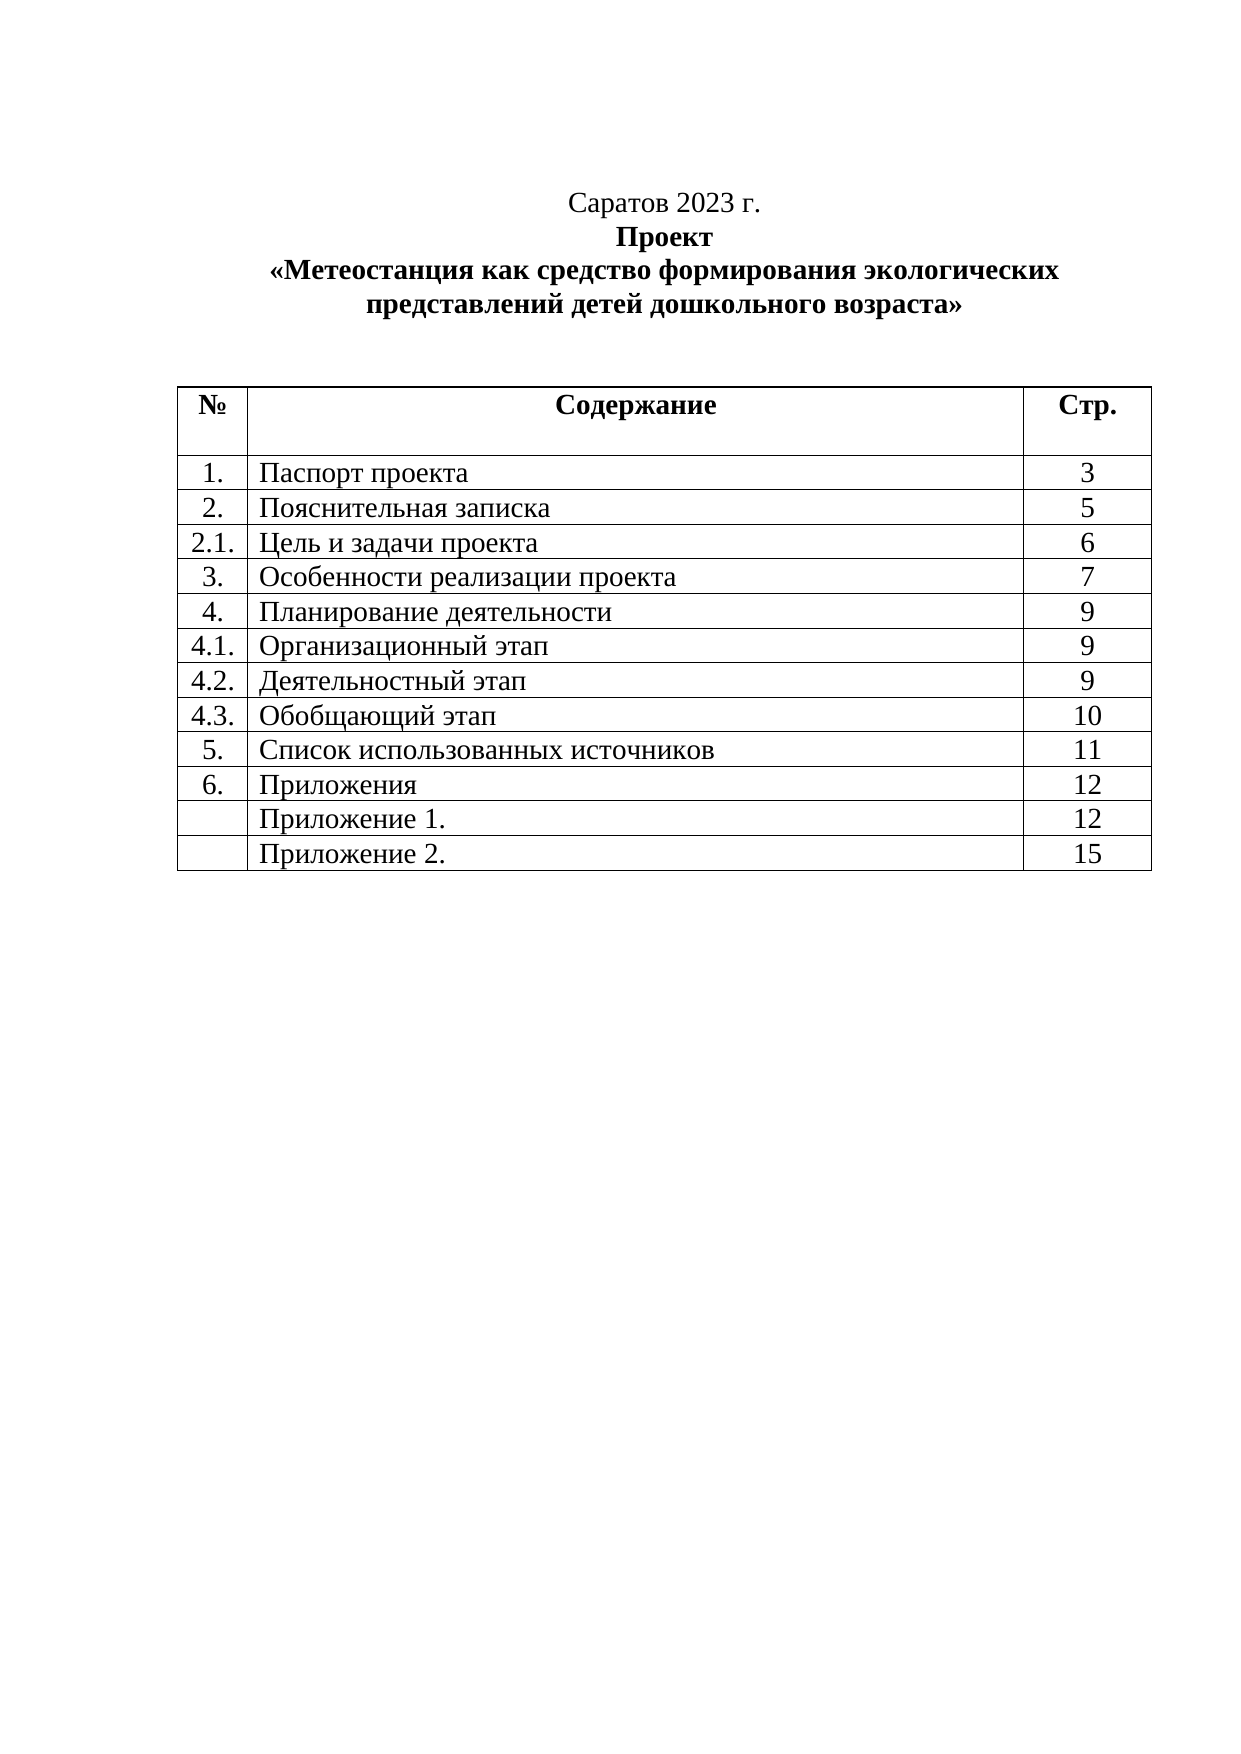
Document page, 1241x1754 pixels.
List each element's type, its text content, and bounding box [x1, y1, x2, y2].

table_cell Деятельностный этап [248, 663, 1023, 697]
table_cell 9 [1024, 594, 1151, 627]
table_cell [178, 801, 247, 835]
table_cell 6. [178, 767, 247, 800]
table_cell 4.1. [178, 629, 247, 662]
table_cell 4. [178, 594, 247, 627]
table_cell [178, 836, 247, 869]
table_header Стр. [1024, 388, 1151, 454]
table_cell 9 [1024, 629, 1151, 662]
table_header № [178, 388, 247, 454]
table_cell 12 [1024, 801, 1151, 835]
table_cell 4.3. [178, 698, 247, 731]
table_cell Приложение 2. [248, 836, 1023, 869]
table_cell Приложение 1. [248, 801, 1023, 835]
table_cell 9 [1024, 663, 1151, 697]
text Саратов 2023 г. [177, 185, 1152, 219]
table_cell Приложения [248, 767, 1023, 800]
table_cell 3 [1024, 456, 1151, 489]
table_cell 1. [178, 456, 247, 489]
table_header Содержание [248, 388, 1023, 454]
table_cell 6 [1024, 525, 1151, 558]
text Проект [177, 219, 1152, 252]
table_cell Список использованных источников [248, 732, 1023, 766]
table_cell Обобщающий этап [248, 698, 1023, 731]
table_cell Паспорт проекта [248, 456, 1023, 489]
table_cell Пояснительная записка [248, 490, 1023, 524]
table_cell Цель и задачи проекта [248, 525, 1023, 558]
table_cell Организационный этап [248, 629, 1023, 662]
table_cell 5. [178, 732, 247, 766]
table_cell 11 [1024, 732, 1151, 766]
table_cell 12 [1024, 767, 1151, 800]
table_cell 5 [1024, 490, 1151, 524]
table_cell 4.2. [178, 663, 247, 697]
text «Метеостанция как средство формирования экологических представлений детей дошкольного возраста» [177, 252, 1152, 319]
table_cell 7 [1024, 559, 1151, 593]
table_cell 3. [178, 559, 247, 593]
table_cell Особенности реализации проекта [248, 559, 1023, 593]
table_cell 15 [1024, 836, 1151, 869]
table_cell Планирование деятельности [248, 594, 1023, 627]
table_cell 2.1. [178, 525, 247, 558]
table_cell 2. [178, 490, 247, 524]
table_cell 10 [1024, 698, 1151, 731]
